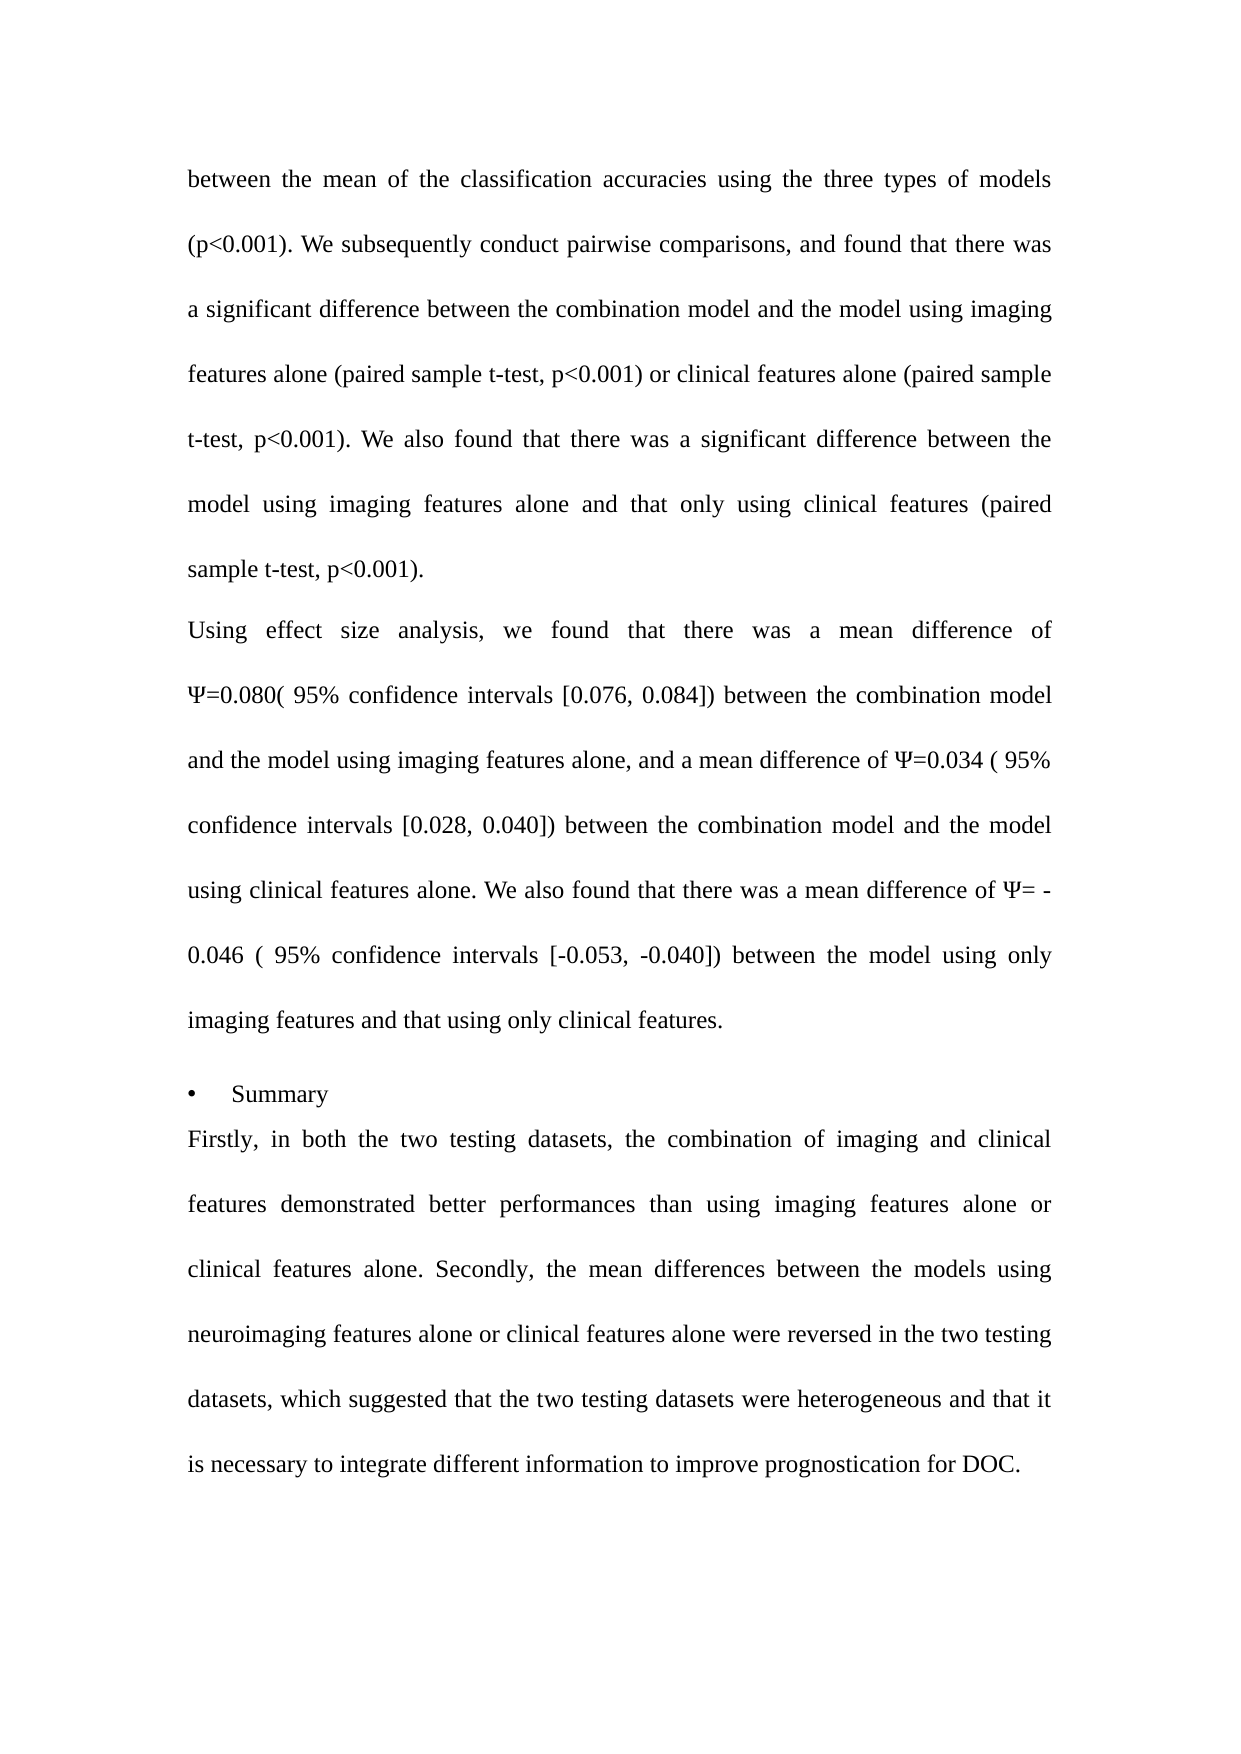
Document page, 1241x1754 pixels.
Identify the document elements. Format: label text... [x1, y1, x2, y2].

text Firstly, in both the two testing datasets, the combination of imaging and clinical features demonstrated better performances than using imaging features alone or clinical features alone. Secondly, the mean differences between the models using neuroimaging features alone or clinical features alone were reversed in the two testing datasets, which suggested that the two testing datasets were heterogeneous and that it is necessary to integrate different information to improve prognostication for DOC. [187, 1122, 1053, 1479]
list Summary [187, 1077, 1053, 1109]
text Using effect size analysis, we found that there was a mean difference of Ψ=0.080( 95% confidence intervals [0.076, 0.084]) between the combination model and the model using imaging features alone, and a mean difference of Ψ=0.034 ( 95% confidence intervals [0.028, 0.040]) between the combination model and the model using clinical features alone. We also found that there was a mean difference of Ψ= -0.046 ( 95% confidence intervals [-0.053, -0.040]) between the model using only imaging features and that using only clinical features. [187, 613, 1053, 1036]
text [187, 162, 1053, 584]
